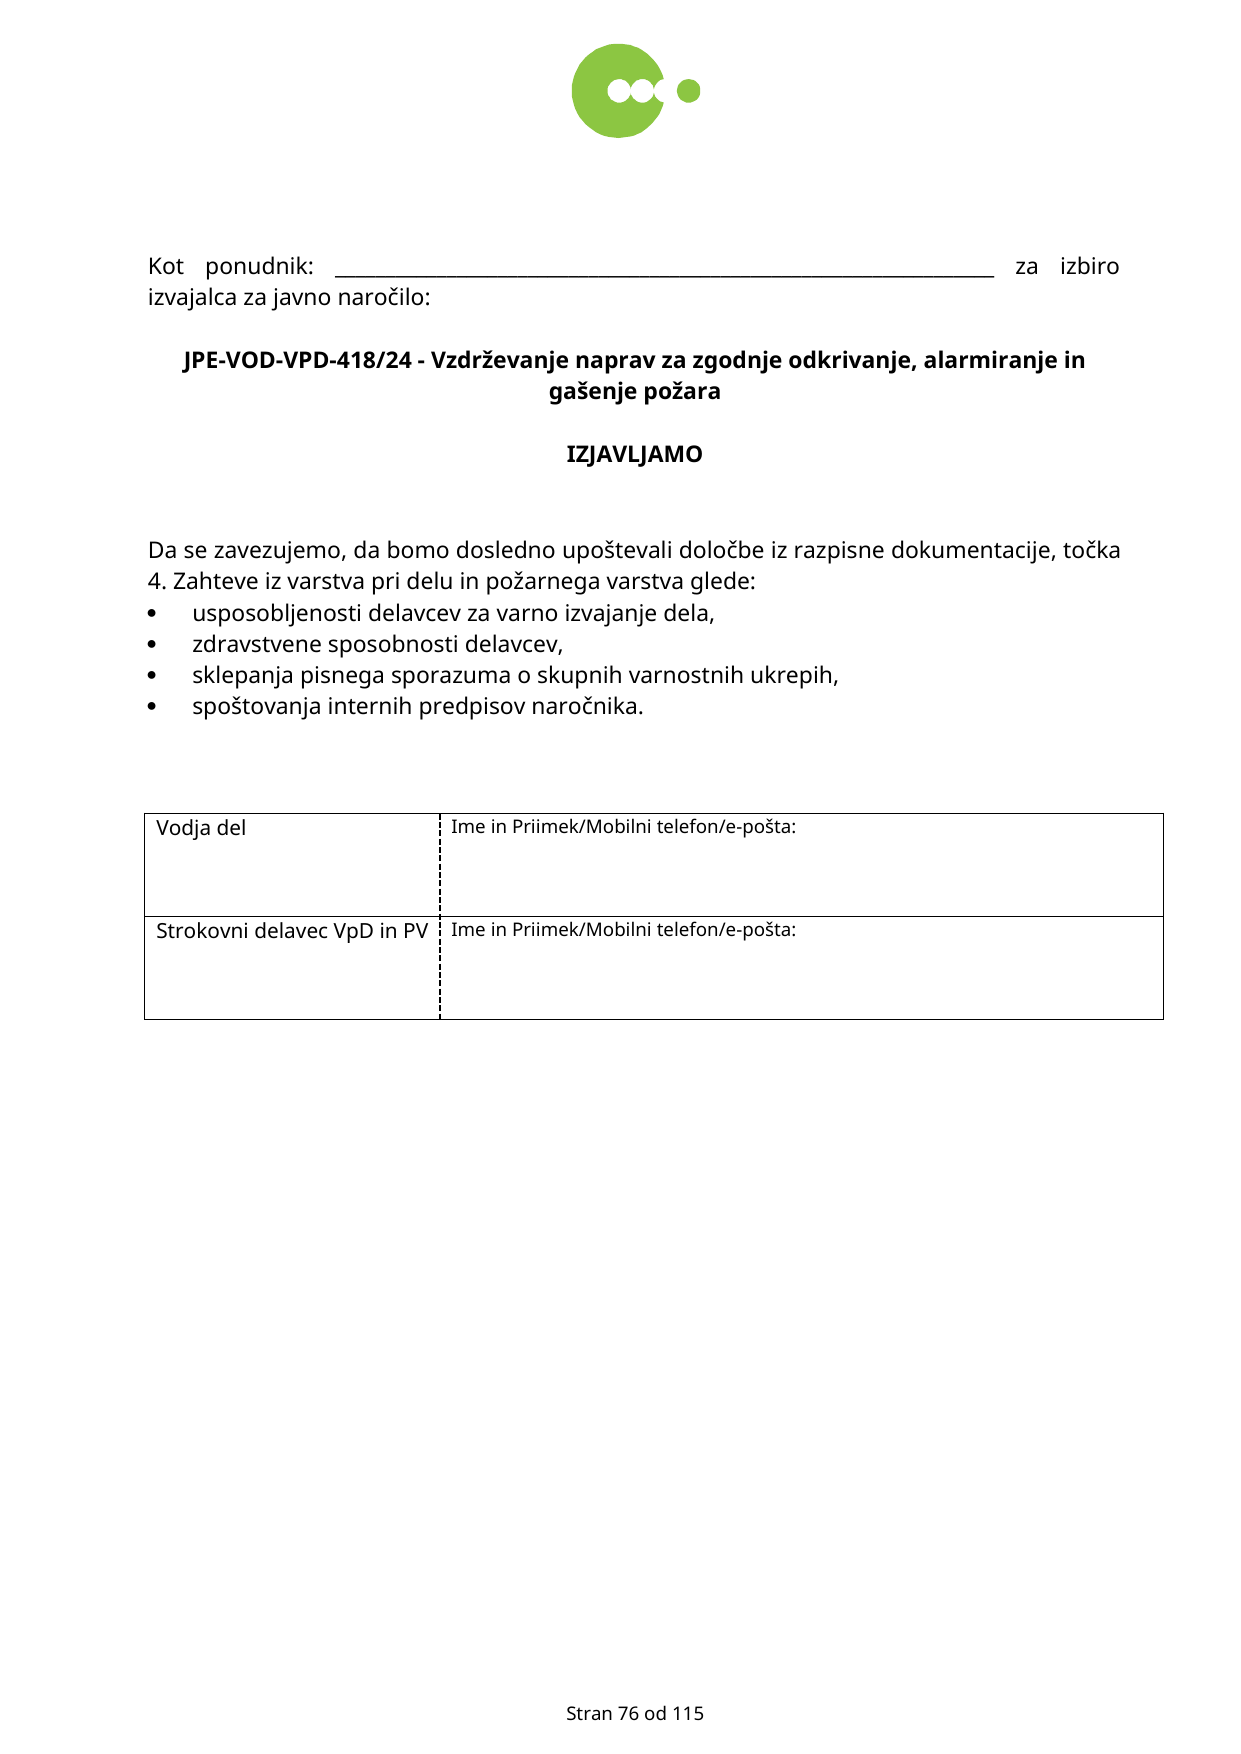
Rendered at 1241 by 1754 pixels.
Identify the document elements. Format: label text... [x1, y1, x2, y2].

text JPE-VOD-VPD-418/24 - Vzdrževanje naprav za zgodnje odkrivanje, alarmiranje in gašenje požara [148, 344, 1122, 406]
text IZJAVLJAMO [148, 437, 1122, 469]
table_header Vodja del [145, 814, 440, 916]
list spoštovanja internih predpisov naročnika. [148, 690, 1122, 722]
text Kot ponudnik: _________________________________________________________________ za izbiro izvajalca za javno naročilo: [148, 250, 1122, 312]
text Da se zavezujemo, da bomo dosledno upoštevali določbe iz razpisne dokumentacije, točka 4. Zahteve iz varstva pri delu in požarnega varstva glede: [148, 534, 1122, 597]
list usposobljenosti delavcev za varno izvajanje dela, [148, 597, 1122, 628]
list sklepanja pisnega sporazuma o skupnih varnostnih ukrepih, [148, 659, 1122, 690]
list zdravstvene sposobnosti delavcev, [148, 628, 1122, 659]
table_cell Ime in Priimek/Mobilni telefon/e-pošta: [440, 917, 1163, 1019]
table_header Ime in Priimek/Mobilni telefon/e-pošta: [440, 814, 1163, 916]
table_cell Strokovni delavec VpD in PV [145, 917, 440, 1019]
